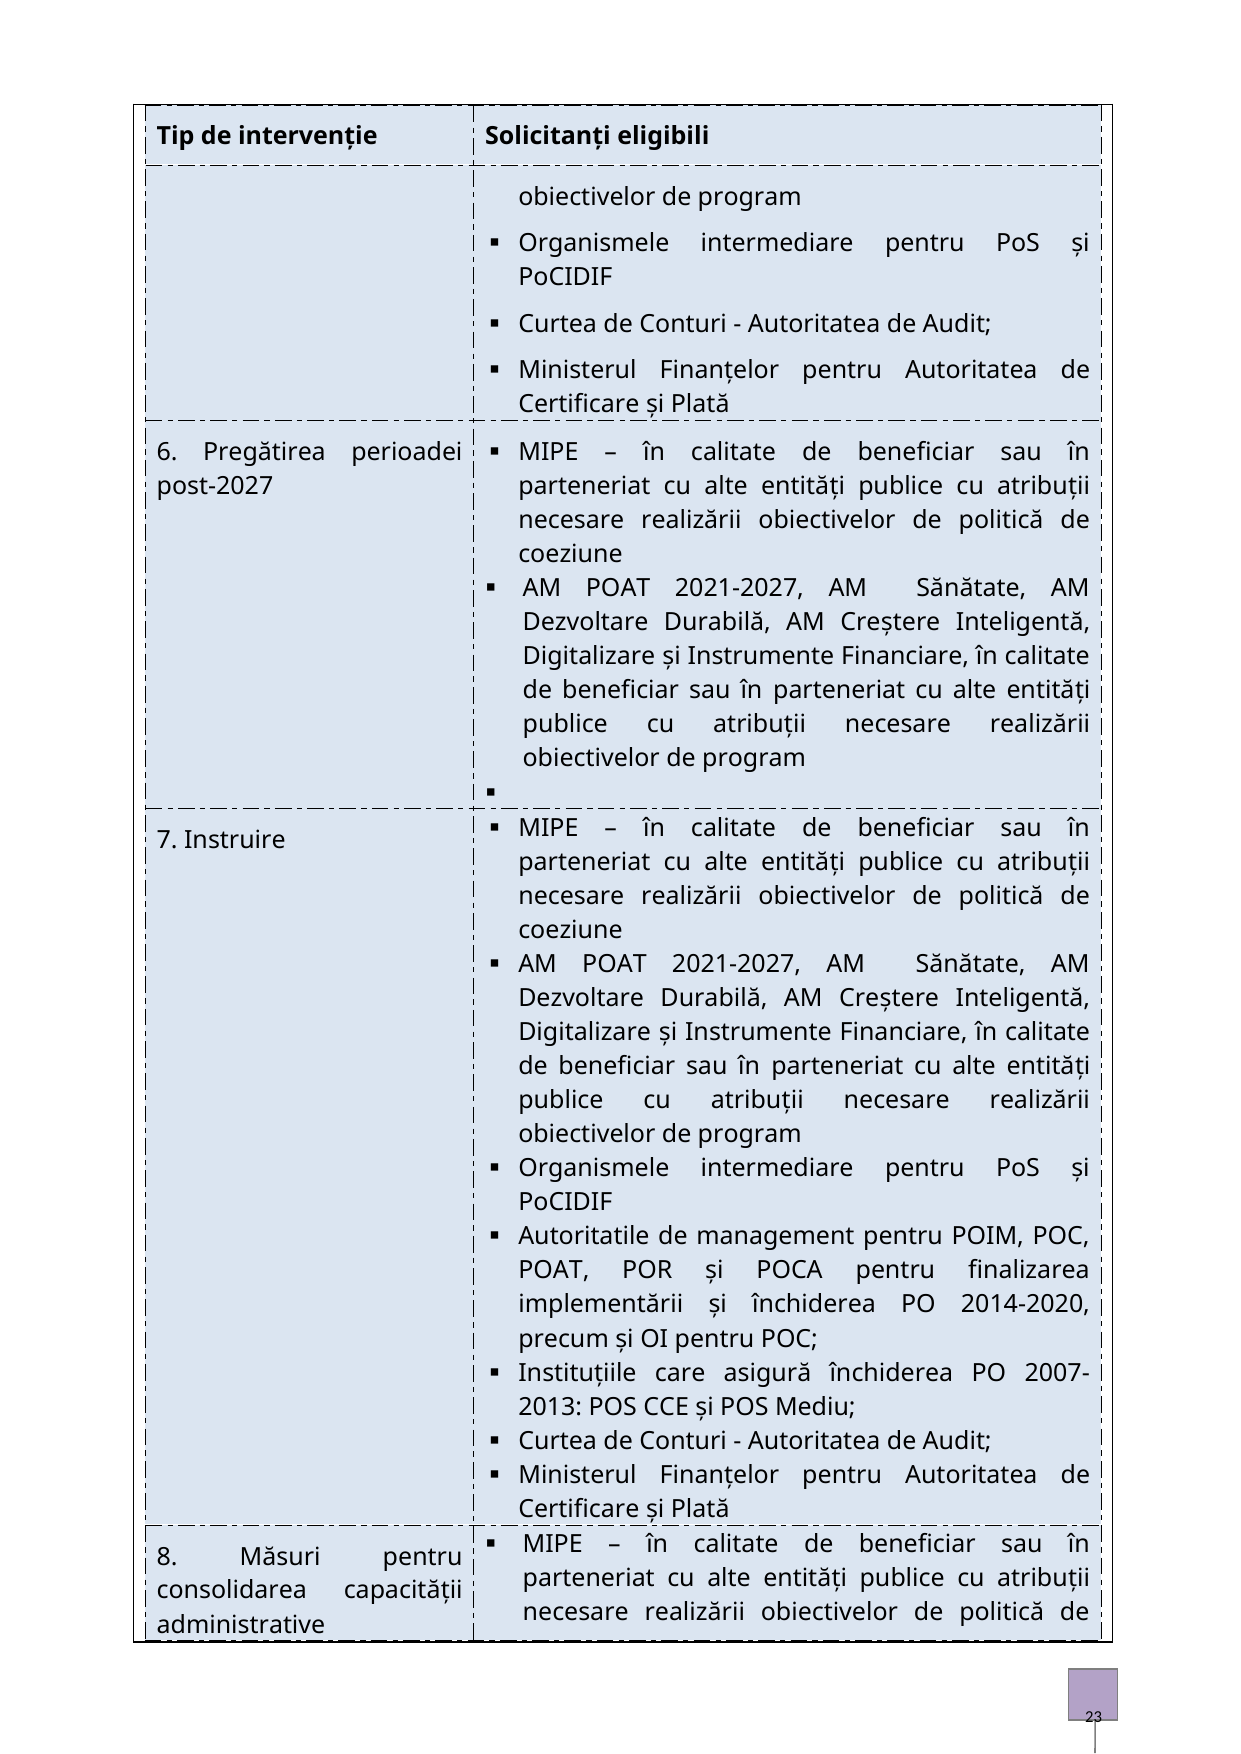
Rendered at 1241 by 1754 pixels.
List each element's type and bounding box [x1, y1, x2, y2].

table_header [134, 105, 1112, 1641]
